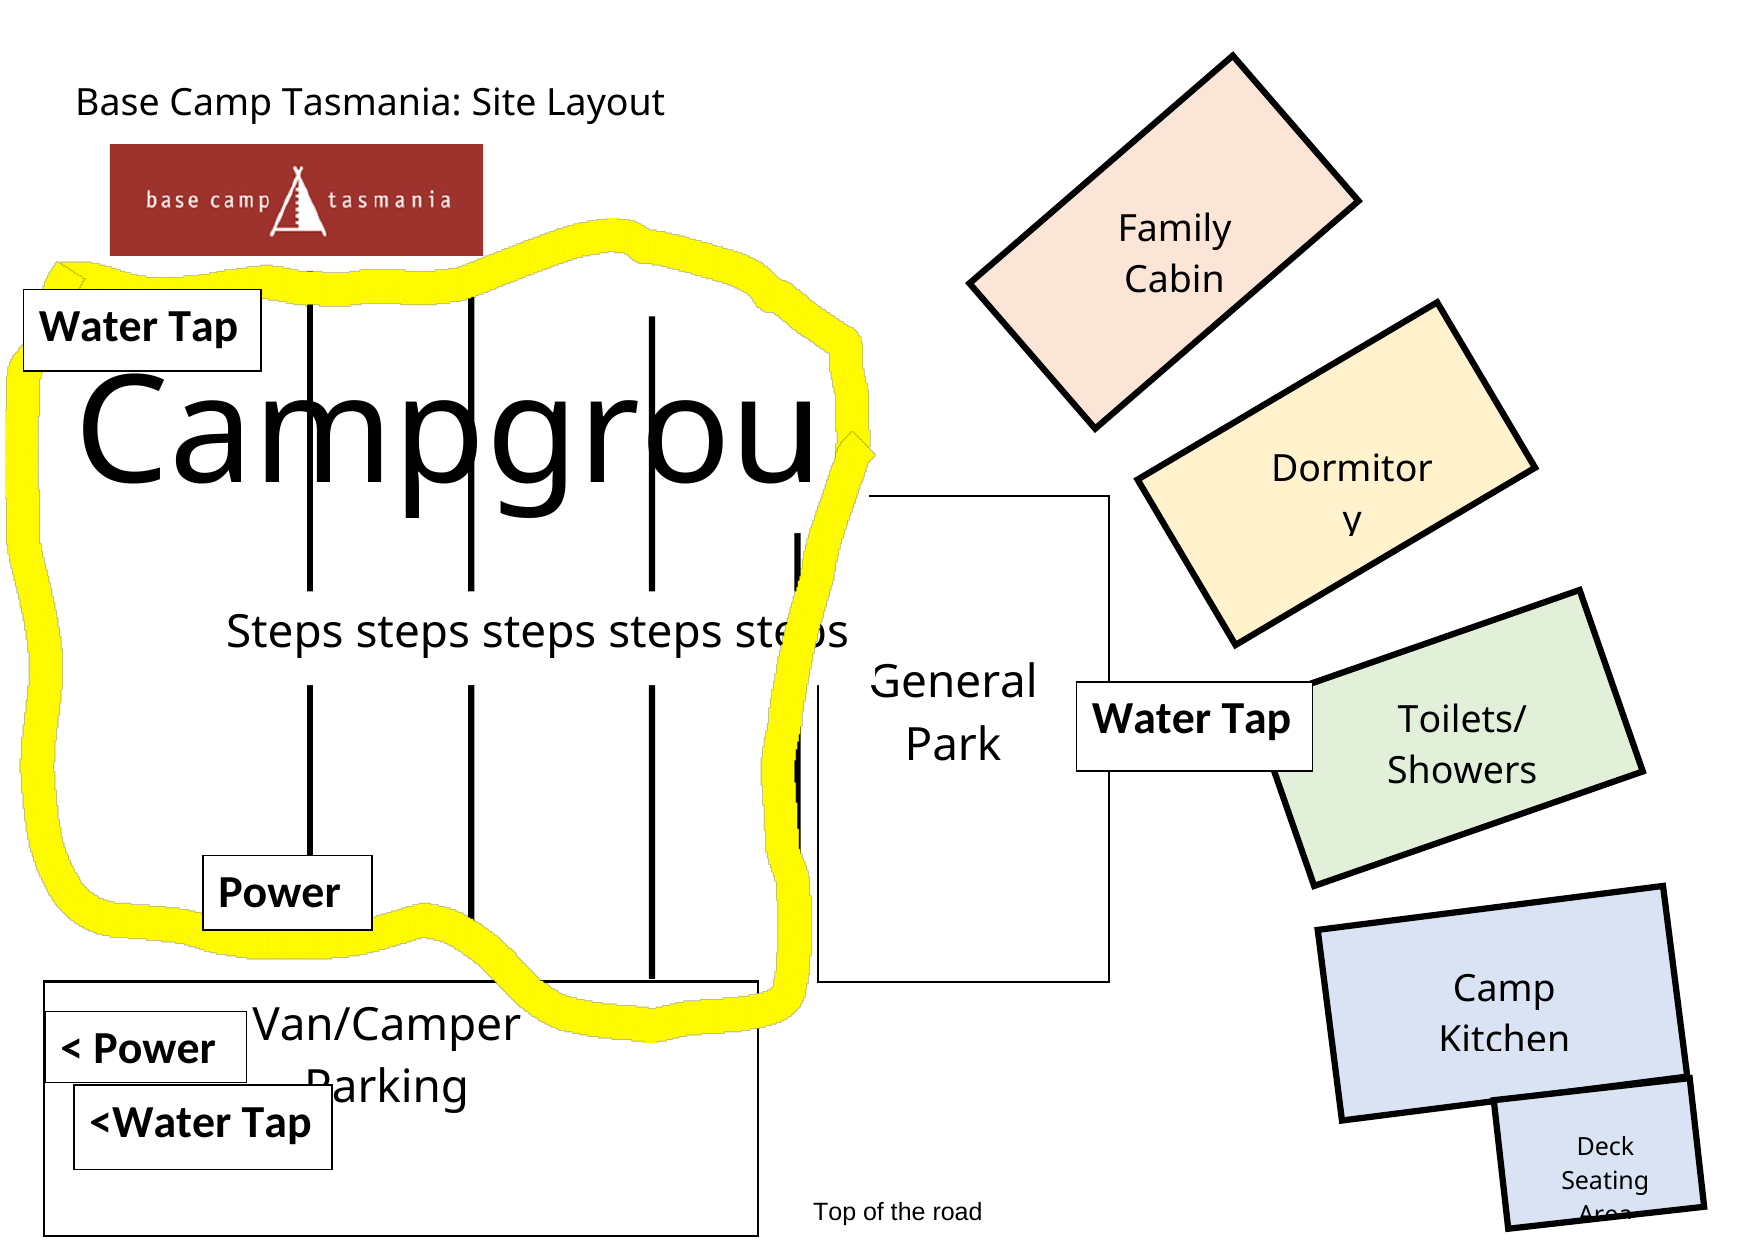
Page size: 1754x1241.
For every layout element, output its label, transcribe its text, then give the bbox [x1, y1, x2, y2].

text Base Camp Tasmania: Site Layout [75, 75, 1204, 126]
text Base Camp Tasmania: Site Layout [1255, 75, 1679, 126]
picture [5, 144, 878, 1043]
